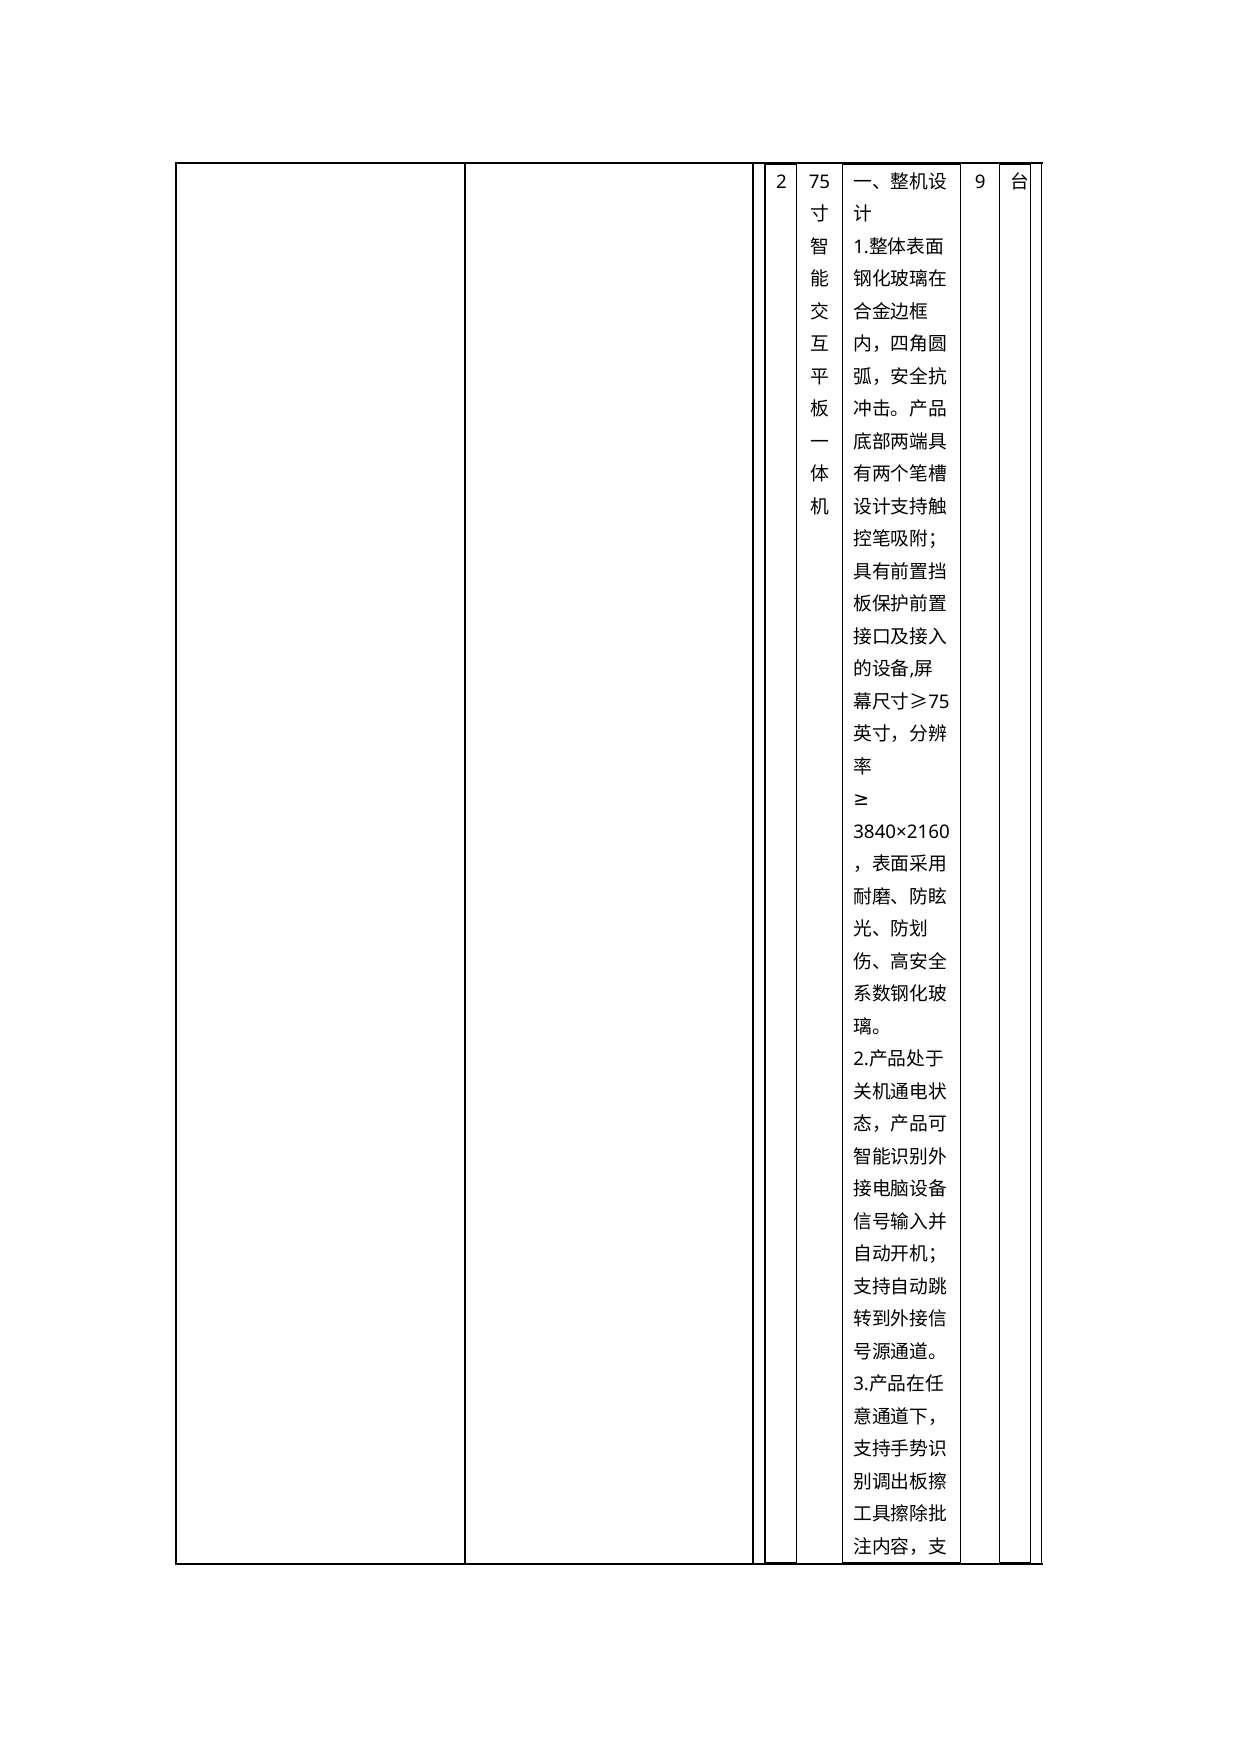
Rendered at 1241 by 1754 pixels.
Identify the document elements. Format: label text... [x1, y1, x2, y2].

table_cell [1000, 165, 1030, 1562]
table_cell [843, 165, 960, 1562]
table_cell 1 [177, 164, 464, 1563]
table_cell [797, 164, 842, 1563]
table_cell [754, 164, 764, 1563]
table_cell [961, 164, 999, 1563]
table_cell [1031, 164, 1041, 1563]
table_cell [466, 164, 752, 1563]
table_cell [766, 165, 796, 1562]
